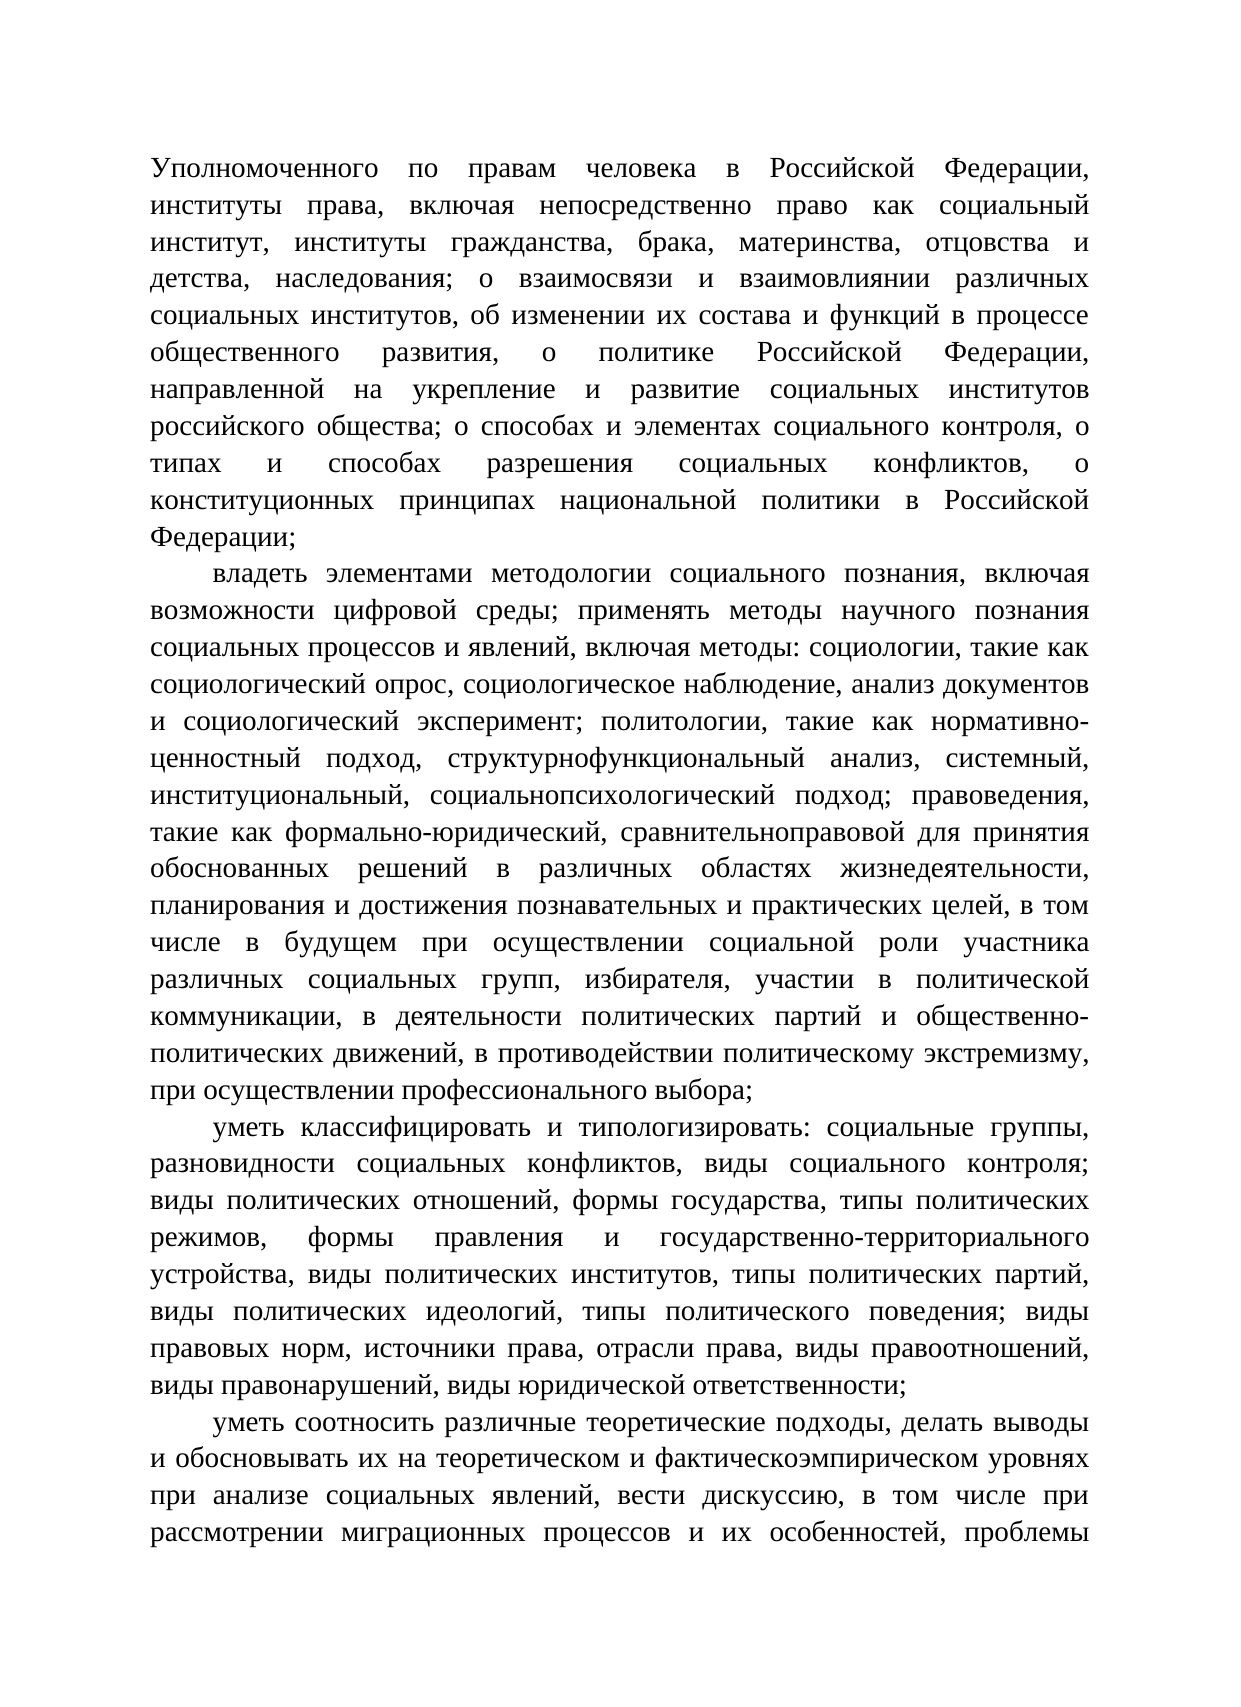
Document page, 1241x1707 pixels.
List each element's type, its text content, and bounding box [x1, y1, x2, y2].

text уметь классифицировать и типологизировать: социальные группы, разновидности социальных конфликтов, виды социального контроля; виды политических отношений, формы государства, типы политических режимов, формы правления и государственно-территориального устройства, виды политических институтов, типы политических партий, виды политических идеологий, типы политического поведения; виды правовых норм, источники права, отрасли права, виды правоотношений, виды правонарушений, виды юридической ответственности; [150, 1109, 1090, 1400]
text владеть элементами методологии социального познания, включая возможности цифровой среды; применять методы научного познания социальных процессов и явлений, включая методы: социологии, такие как социологический опрос, социологическое наблюдение, анализ документов и социологический эксперимент; политологии, такие как нормативно-ценностный подход, структурнофункциональный анализ, системный, институциональный, социальнопсихологический подход; правоведения, такие как формально-юридический, сравнительноправовой для принятия обоснованных решений в различных областях жизнедеятельности, планирования и достижения познавательных и практических целей, в том числе в будущем при осуществлении социальной роли участника различных социальных групп, избирателя, участии в политической коммуникации, в деятельности политических партий и общественно-политических движений, в противодействии политическому экстремизму, при осуществлении профессионального выбора; [150, 556, 1090, 1105]
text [150, 1404, 1090, 1548]
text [150, 150, 1090, 552]
